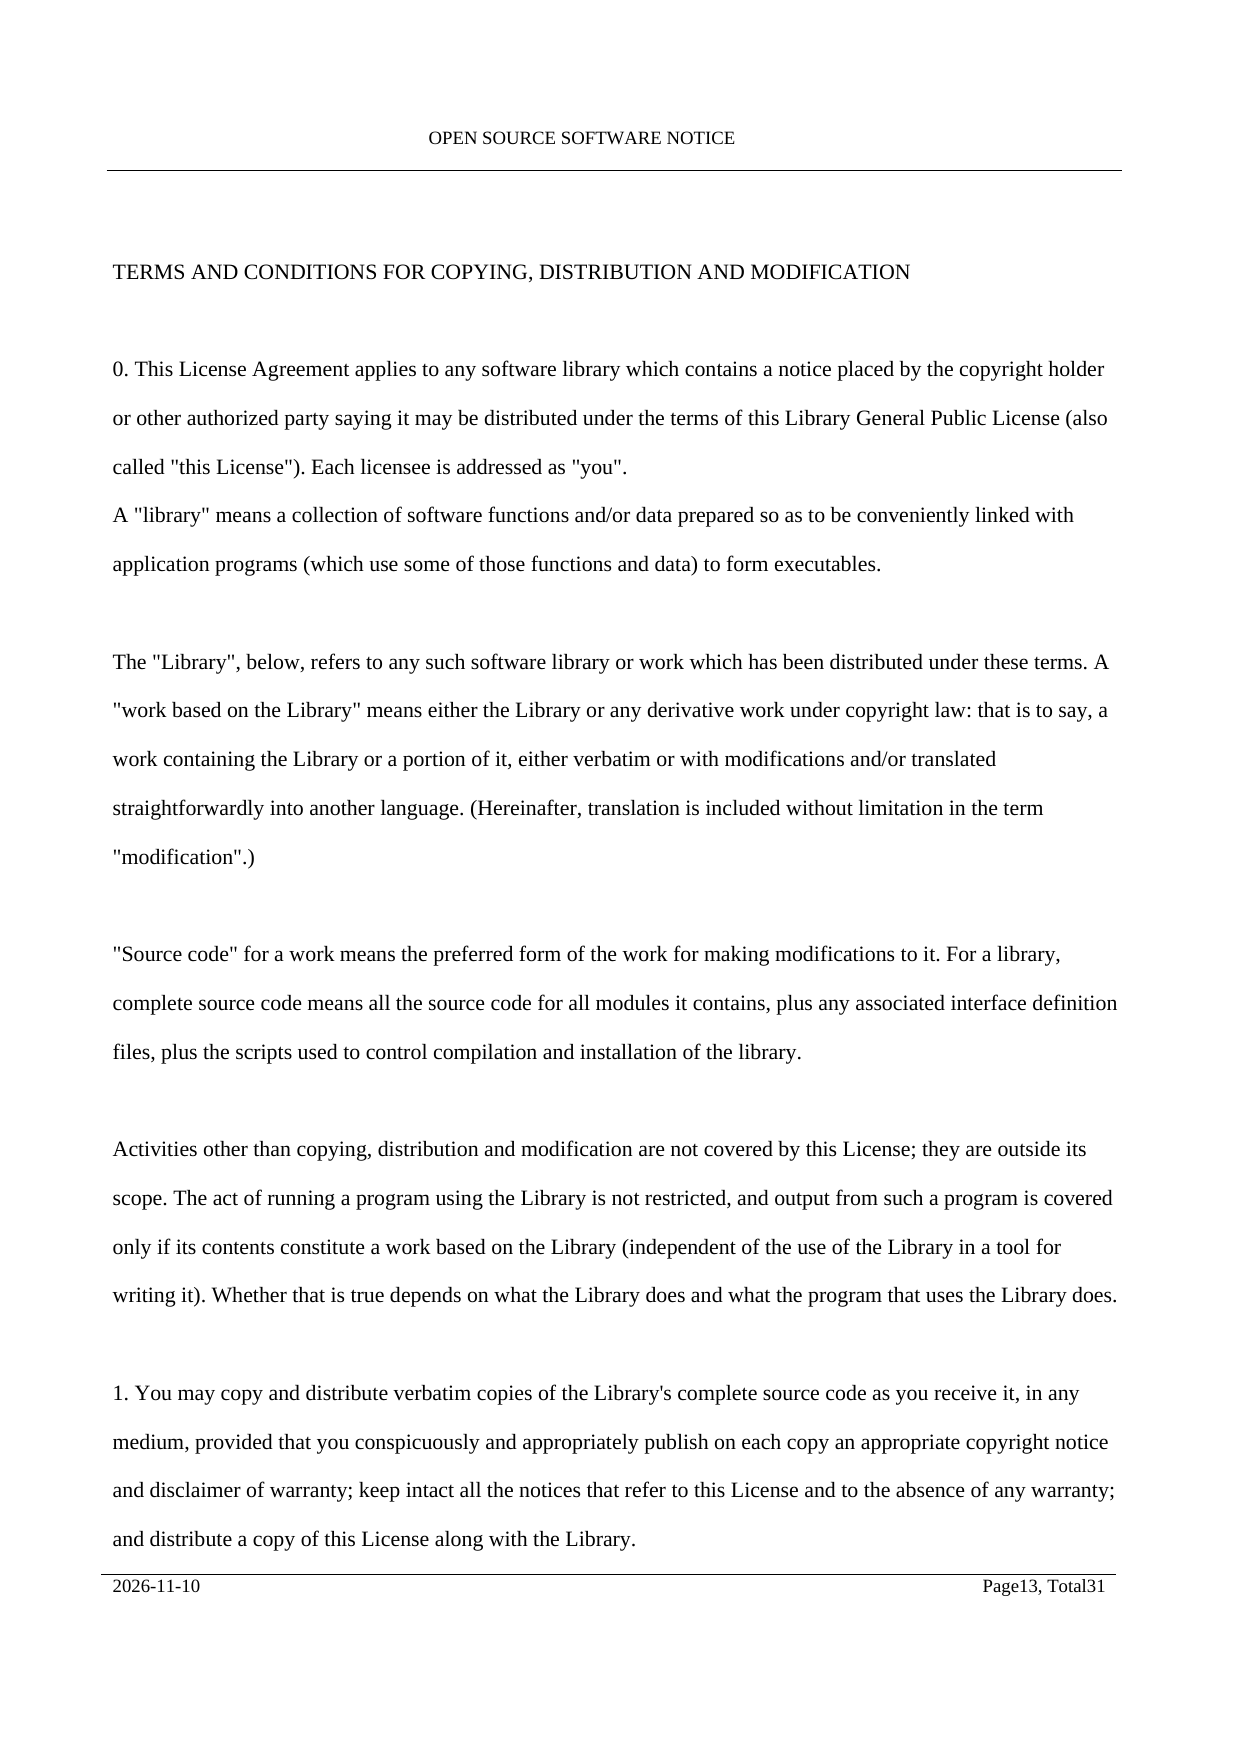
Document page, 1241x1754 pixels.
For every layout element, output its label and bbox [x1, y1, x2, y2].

text [112, 206, 1128, 1555]
